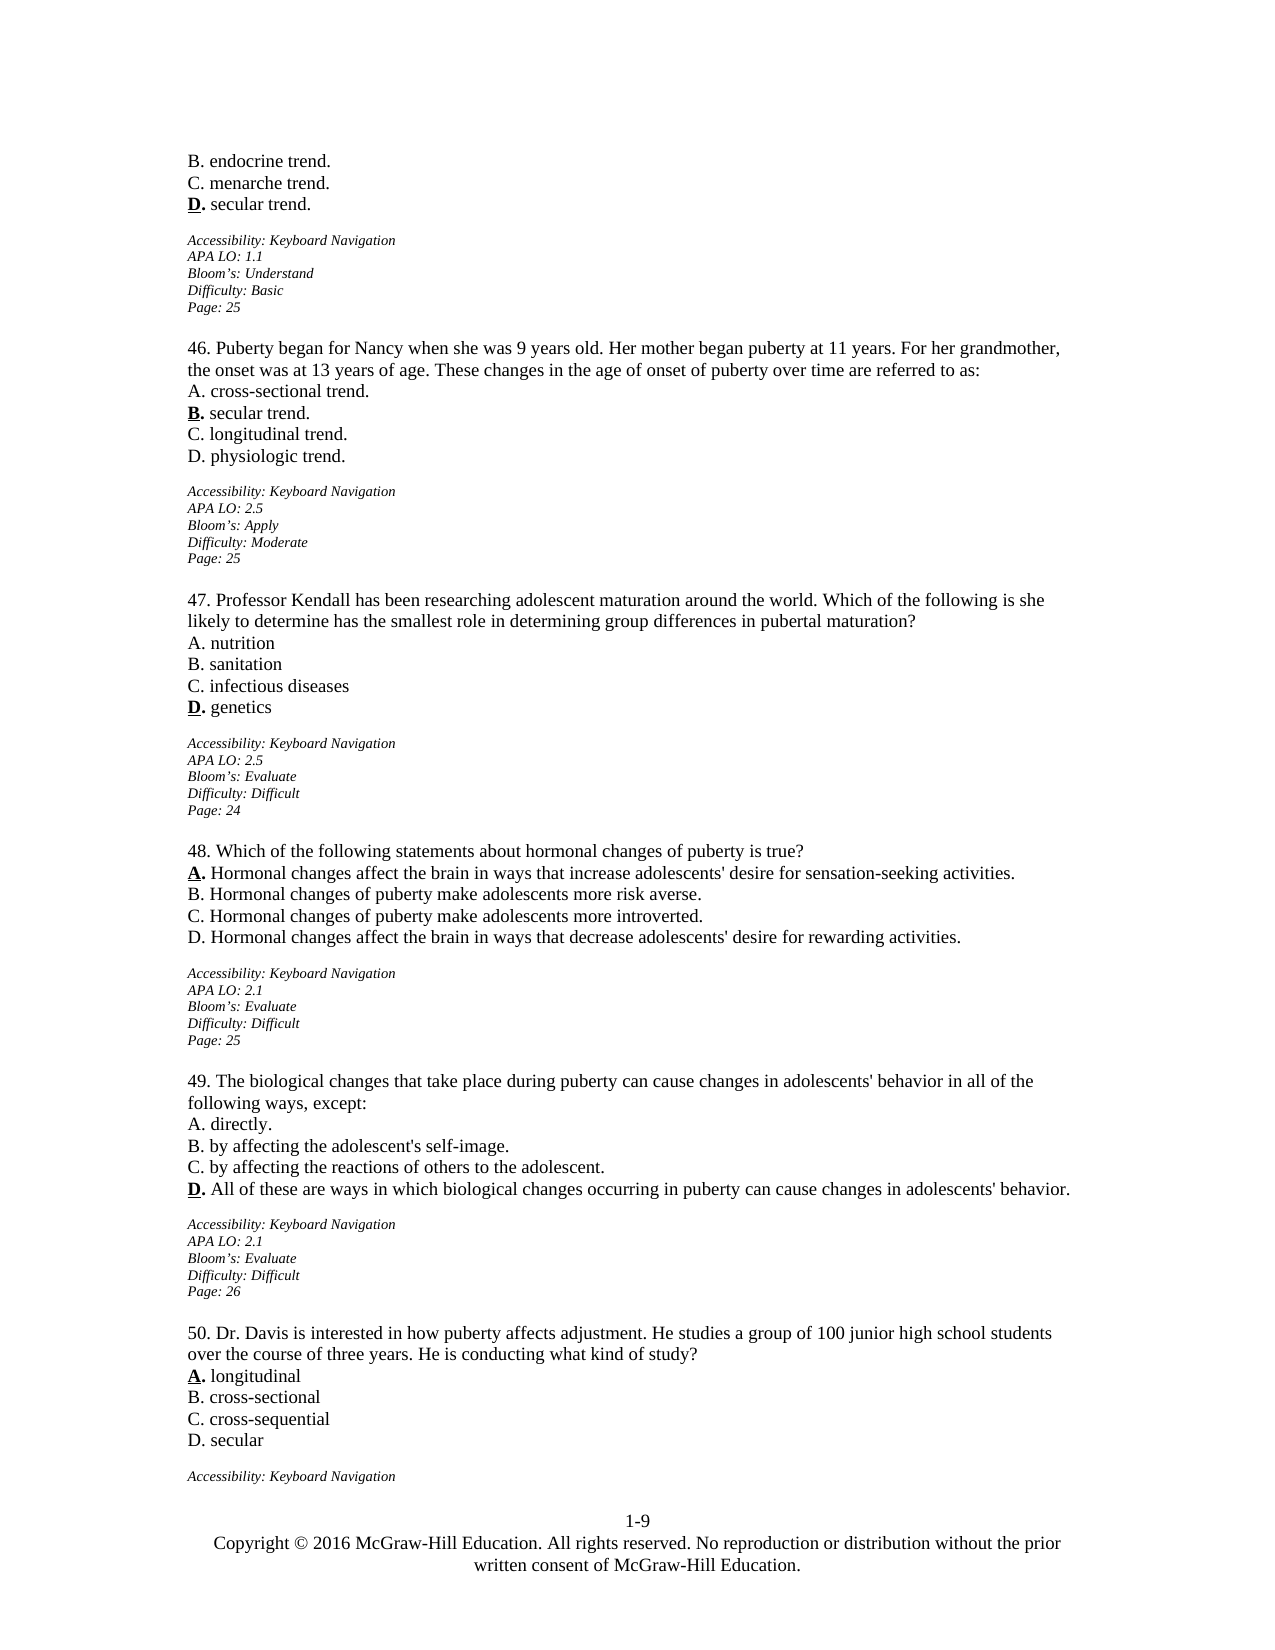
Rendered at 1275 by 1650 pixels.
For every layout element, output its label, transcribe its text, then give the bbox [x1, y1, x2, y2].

text Accessibility: Keyboard Navigation [187, 964, 1087, 981]
text Page: 25 [187, 298, 1087, 315]
text Accessibility: Keyboard Navigation [187, 231, 1087, 248]
text D. secular trend. [187, 193, 1087, 215]
text Difficulty: Difficult [187, 785, 1087, 802]
text APA LO: 2.5 [187, 500, 1087, 517]
text Difficulty: Basic [187, 282, 1087, 298]
text Accessibility: Keyboard Navigation [187, 1468, 1087, 1484]
text Difficulty: Moderate [187, 533, 1087, 550]
text Bloom’s: Evaluate [187, 1250, 1087, 1266]
text Page: 26 [187, 1283, 1087, 1300]
text APA LO: 1.1 [187, 248, 1087, 265]
text C. infectious diseases [187, 675, 1087, 696]
text C. menarche trend. [187, 172, 1087, 193]
text C. cross-sequential [187, 1408, 1087, 1429]
text Page: 25 [187, 1032, 1087, 1048]
text B. cross-sectional [187, 1386, 1087, 1408]
text A. longitudinal [187, 1365, 1087, 1386]
text A. directly. [187, 1113, 1087, 1135]
text D. genetics [187, 696, 1087, 718]
text C. Hormonal changes of puberty make adolescents more introverted. [187, 905, 1087, 926]
text APA LO: 2.1 [187, 1233, 1087, 1250]
text APA LO: 2.5 [187, 751, 1087, 768]
text Difficulty: Difficult [187, 1266, 1087, 1283]
text 48. Which of the following statements about hormonal changes of puberty is true? [187, 840, 1087, 862]
text D. secular [187, 1429, 1087, 1451]
text Difficulty: Difficult [187, 1015, 1087, 1032]
text C. by affecting the reactions of others to the adolescent. [187, 1156, 1087, 1178]
text B. sanitation [187, 653, 1087, 675]
text B. secular trend. [187, 402, 1087, 423]
text Accessibility: Keyboard Navigation [187, 483, 1087, 500]
text D. physiologic trend. [187, 445, 1087, 466]
text Bloom’s: Understand [187, 265, 1087, 282]
text 46. Puberty began for when she was 9 years old. Her mother began puberty at 11 years. For her grandmother, the onset was at 13 years of age. These changes in the age of onset of puberty over time are referred to as: [187, 337, 1087, 380]
text APA LO: 2.1 [187, 981, 1087, 998]
text B. Hormonal changes of puberty make adolescents more risk averse. [187, 883, 1087, 905]
text D. Hormonal changes affect the brain in ways that decrease adolescents' desire for rewarding activities. [187, 926, 1087, 948]
text A. cross-sectional trend. [187, 380, 1087, 402]
text Page: 24 [187, 802, 1087, 818]
text 49. The biological changes that take place during puberty can cause changes in adolescents' behavior in all of the following ways, except: [187, 1070, 1087, 1113]
text Bloom’s: Apply [187, 517, 1087, 533]
text B. by affecting the adolescent's self-image. [187, 1135, 1087, 1156]
text Bloom’s: Evaluate [187, 998, 1087, 1015]
text C. longitudinal trend. [187, 423, 1087, 445]
text Accessibility: Keyboard Navigation [187, 1216, 1087, 1233]
text 47. Professor Kendall has been researching adolescent maturation around the world. Which of the following is she likely to determine has the smallest role in determining group differences in pubertal maturation? [187, 588, 1087, 632]
text Accessibility: Keyboard Navigation [187, 734, 1087, 751]
text A. nutrition [187, 632, 1087, 653]
text A. Hormonal changes affect the brain in ways that increase adolescents' desire for sensation-seeking activities. [187, 862, 1087, 883]
text Bloom’s: Evaluate [187, 768, 1087, 785]
text B. endocrine trend. [187, 150, 1087, 172]
text Page: 25 [187, 550, 1087, 567]
text D. All of these are ways in which biological changes occurring in puberty can cause changes in adolescents' behavior. [187, 1178, 1087, 1199]
text 50. Dr. Davis is interested in how puberty affects adjustment. He studies a group of 100 junior high school students over the course of three years. He is conducting what kind of study? [187, 1322, 1087, 1365]
